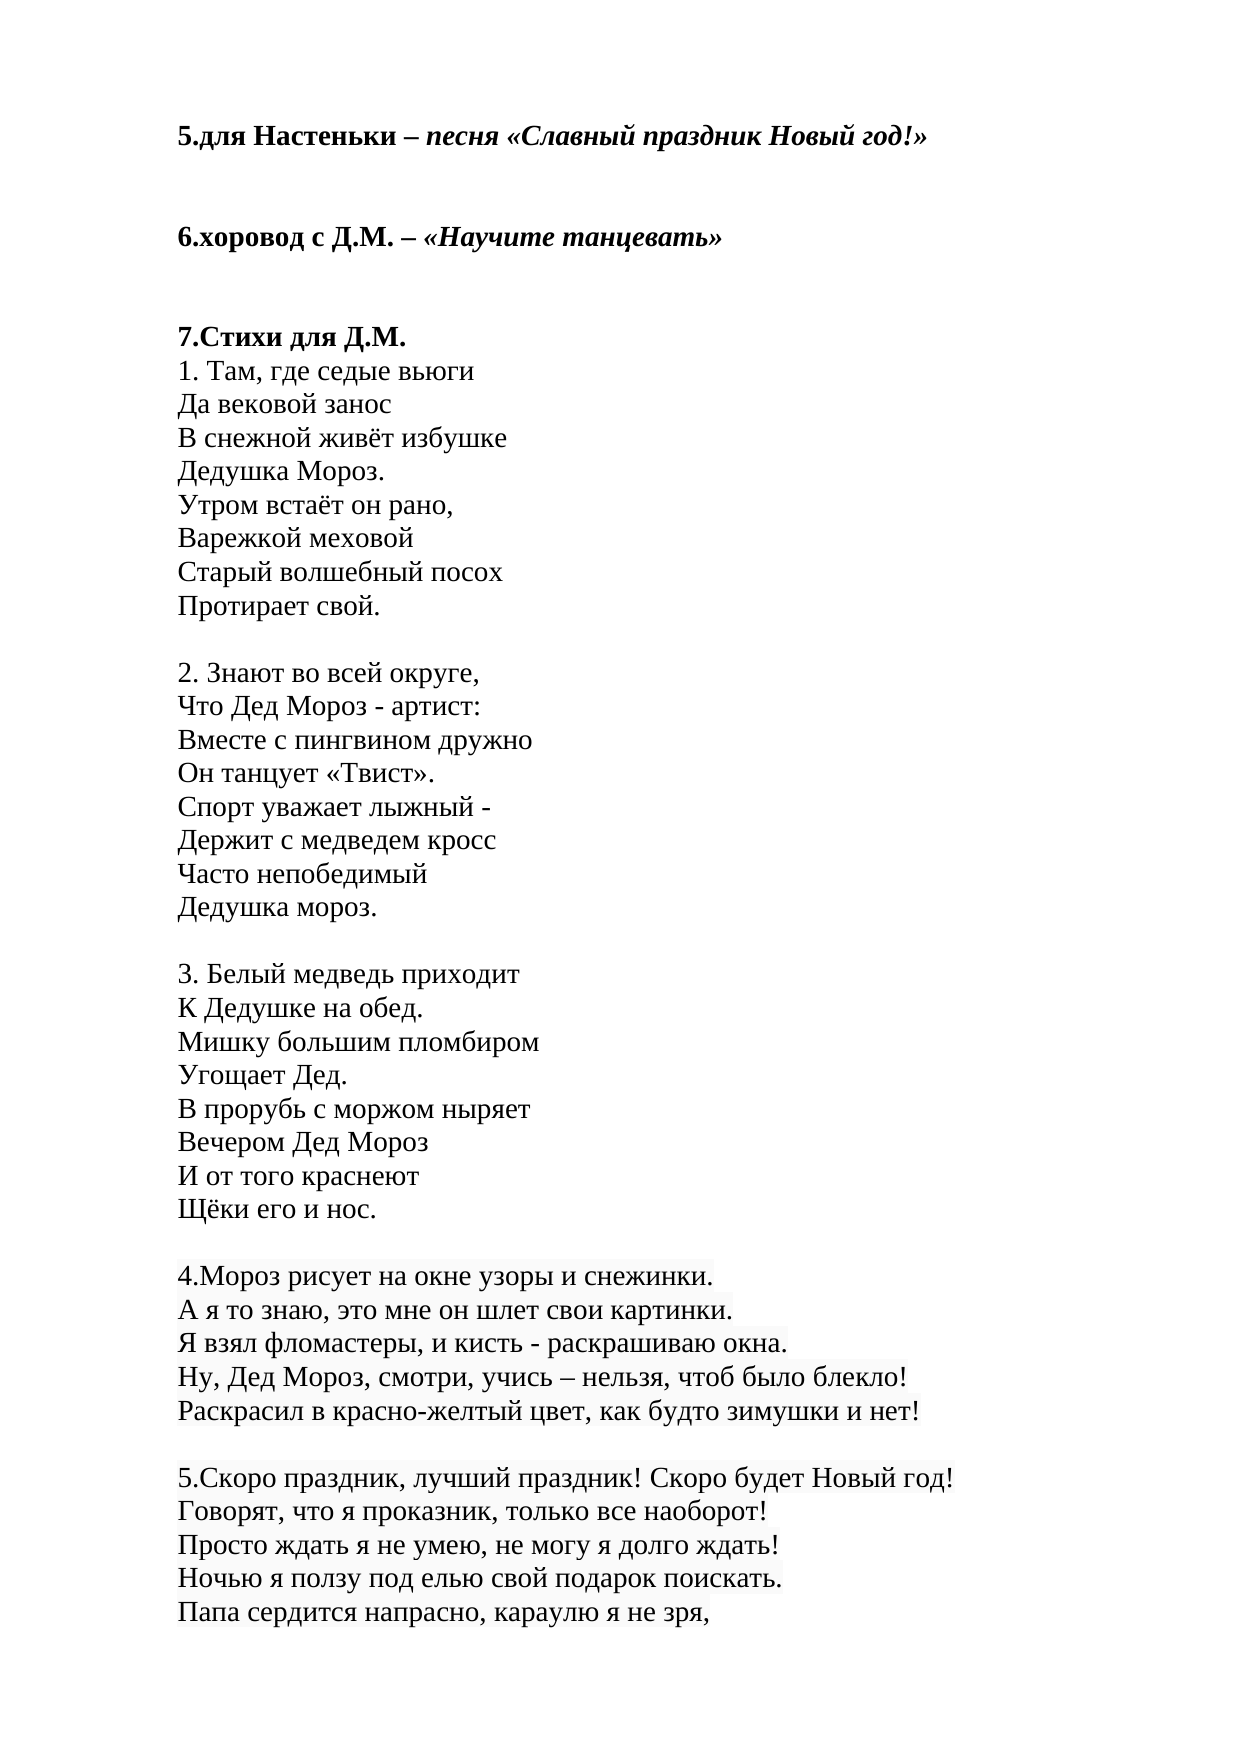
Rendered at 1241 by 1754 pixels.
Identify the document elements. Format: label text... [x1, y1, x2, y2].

text Держит с медведем кросс [177, 822, 1152, 856]
text К Дедушке на обед. [177, 990, 1152, 1024]
text В прорубь с моржом ныряет [177, 1091, 1152, 1124]
text Он танцует «Твист». [177, 755, 1152, 789]
text В снежной живёт избушке [177, 420, 1152, 453]
text Часто непобедимый [177, 856, 1152, 889]
text 5.для Настеньки – песня «Славный праздник Новый год!» [177, 118, 1152, 152]
text Мишку большим пломбиром [177, 1024, 1152, 1057]
text Что Дед Мороз - артист: [177, 688, 1152, 722]
text Утром встаёт он рано, [177, 487, 1152, 521]
text Старый волшебный посох [177, 554, 1152, 588]
text 2. Знают во всей округе, [177, 655, 1152, 688]
text 7.Стихи для Д.М. [177, 319, 1152, 353]
text Да вековой занос [177, 386, 1152, 420]
text Дедушка Мороз. [177, 453, 1152, 487]
text Вместе с пингвином дружно [177, 722, 1152, 755]
text Угощает Дед. [177, 1057, 1152, 1091]
text Вечером Дед Мороз [177, 1124, 1152, 1158]
text Дедушка мороз. [177, 889, 1152, 923]
text 4.Мороз рисует на окне узоры и снежинки. А я то знаю, это мне он шлет свои картинки. Я взял фломастеры, и кисть - раскрашиваю окна. Ну, Дед Мороз, смотри, учись – нельзя, чтоб было блекло! Раскрасил в красно-желтый цвет, как будто зимушки и нет! [177, 1258, 1152, 1426]
text И от того краснеют [177, 1158, 1152, 1191]
text Варежкой меховой [177, 521, 1152, 554]
text 6.хоровод с Д.М. – «Научите танцевать» [177, 219, 1152, 252]
text 1. Там, где седые вьюги [177, 353, 1152, 386]
text Протирает свой. [177, 588, 1152, 621]
text 3. Белый медведь приходит [177, 957, 1152, 990]
text Спорт уважает лыжный - [177, 789, 1152, 822]
text Щёки его и нос. [177, 1191, 1152, 1225]
